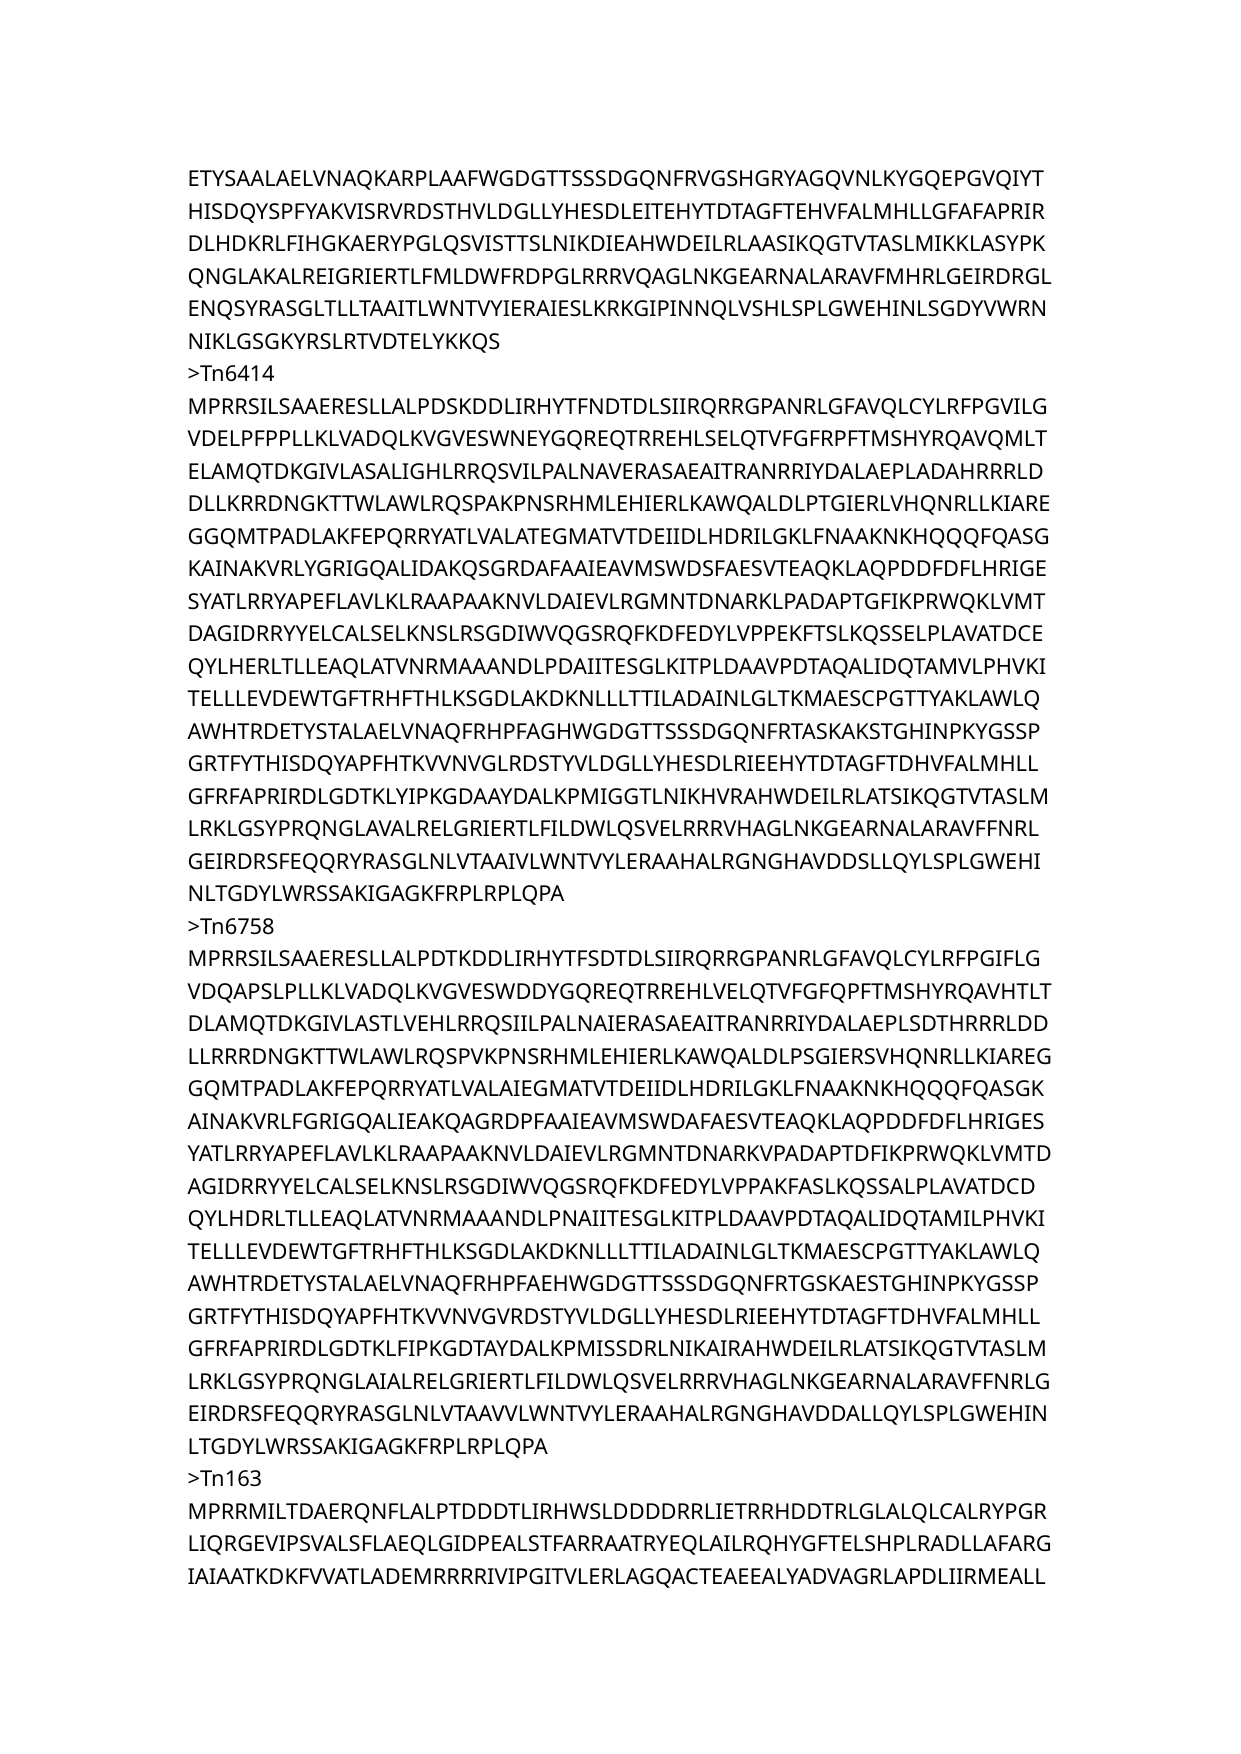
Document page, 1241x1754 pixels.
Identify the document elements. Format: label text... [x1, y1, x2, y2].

text MPRRSILSAAERESLLALPDSKDDLIRHYTFNDTDLSIIRQRRGPANRLGFAVQLCYLRFPGVILGVDELPFPPLLKLVADQLKVGVESWNEYGQREQTRREHLSELQTVFGFRPFTMSHYRQAVQMLTELAMQTDKGIVLASALIGHLRRQSVILPALNAVERASAEAITRANRRIYDALAEPLADAHRRRLDDLLKRRDNGKTTWLAWLRQSPAKPNSRHMLEHIERLKAWQALDLPTGIERLVHQNRLLKIAREGGQMTPADLAKFEPQRRYATLVALATEGMATVTDEIIDLHDRILGKLFNAAKNKHQQQFQASGKAINAKVRLYGRIGQALIDAKQSGRDAFAAIEAVMSWDSFAESVTEAQKLAQPDDFDFLHRIGESYATLRRYAPEFLAVLKLRAAPAAKNVLDAIEVLRGMNTDNARKLPADAPTGFIKPRWQKLVMTDAGIDRRYYELCALSELKNSLRSGDIWVQGSRQFKDFEDYLVPPEKFTSLKQSSELPLAVATDCEQYLHERLTLLEAQLATVNRMAAANDLPDAIITESGLKITPLDAAVPDTAQALIDQTAMVLPHVKITELLLEVDEWTGFTRHFTHLKSGDLAKDKNLLLTTILADAINLGLTKMAESCPGTTYAKLAWLQAWHTRDETYSTALAELVNAQFRHPFAGHWGDGTTSSSDGQNFRTASKAKSTGHINPKYGSSPGRTFYTHISDQYAPFHTKVVNVGLRDSTYVLDGLLYHESDLRIEEHYTDTAGFTDHVFALMHLLGFRFAPRIRDLGDTKLYIPKGDAAYDALKPMIGGTLNIKHVRAHWDEILRLATSIKQGTVTASLMLRKLGSYPRQNGLAVALRELGRIERTLFILDWLQSVELRRRVHAGLNKGEARNALARAVFFNRLGEIRDRSFEQQRYRASGLNLVTAAIVLWNTVYLERAAHALRGNGHAVDDSLLQYLSPLGWEHINLTGDYLWRSSAKIGAGKFRPLRPLQPA [187, 389, 1053, 909]
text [187, 1494, 1053, 1592]
text >Tn6758 [187, 909, 1053, 942]
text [187, 162, 1053, 357]
text >Tn163 [187, 1462, 1053, 1494]
text MPRRSILSAAERESLLALPDTKDDLIRHYTFSDTDLSIIRQRRGPANRLGFAVQLCYLRFPGIFLGVDQAPSLPLLKLVADQLKVGVESWDDYGQREQTRREHLVELQTVFGFQPFTMSHYRQAVHTLTDLAMQTDKGIVLASTLVEHLRRQSIILPALNAIERASAEAITRANRRIYDALAEPLSDTHRRRLDDLLRRRDNGKTTWLAWLRQSPVKPNSRHMLEHIERLKAWQALDLPSGIERSVHQNRLLKIAREGGQMTPADLAKFEPQRRYATLVALAIEGMATVTDEIIDLHDRILGKLFNAAKNKHQQQFQASGKAINAKVRLFGRIGQALIEAKQAGRDPFAAIEAVMSWDAFAESVTEAQKLAQPDDFDFLHRIGESYATLRRYAPEFLAVLKLRAAPAAKNVLDAIEVLRGMNTDNARKVPADAPTDFIKPRWQKLVMTDAGIDRRYYELCALSELKNSLRSGDIWVQGSRQFKDFEDYLVPPAKFASLKQSSALPLAVATDCDQYLHDRLTLLEAQLATVNRMAAANDLPNAIITESGLKITPLDAAVPDTAQALIDQTAMILPHVKITELLLEVDEWTGFTRHFTHLKSGDLAKDKNLLLTTILADAINLGLTKMAESCPGTTYAKLAWLQAWHTRDETYSTALAELVNAQFRHPFAEHWGDGTTSSSDGQNFRTGSKAESTGHINPKYGSSPGRTFYTHISDQYAPFHTKVVNVGVRDSTYVLDGLLYHESDLRIEEHYTDTAGFTDHVFALMHLLGFRFAPRIRDLGDTKLFIPKGDTAYDALKPMISSDRLNIKAIRAHWDEILRLATSIKQGTVTASLMLRKLGSYPRQNGLAIALRELGRIERTLFILDWLQSVELRRRVHAGLNKGEARNALARAVFFNRLGEIRDRSFEQQRYRASGLNLVTAAVVLWNTVYLERAAHALRGNGHAVDDALLQYLSPLGWEHINLTGDYLWRSSAKIGAGKFRPLRPLQPA [187, 942, 1053, 1462]
text >Tn6414 [187, 357, 1053, 389]
